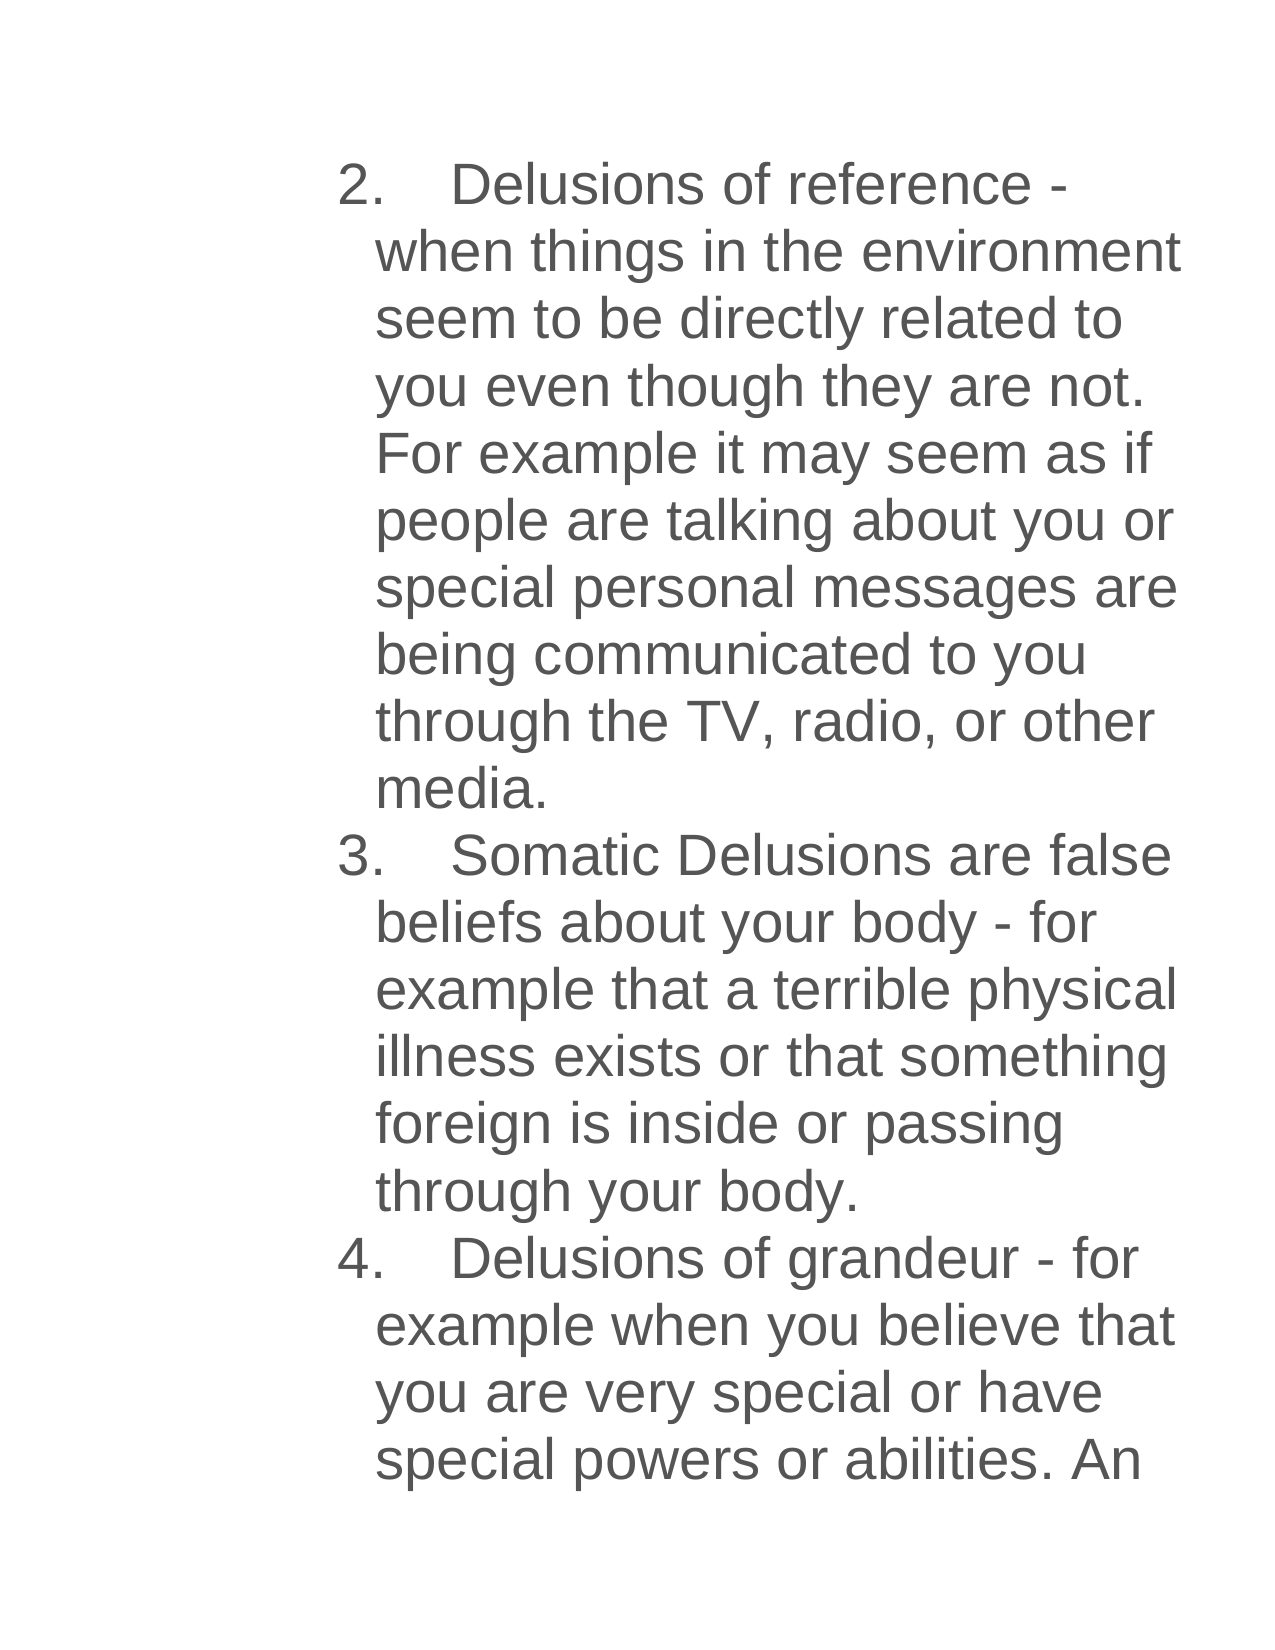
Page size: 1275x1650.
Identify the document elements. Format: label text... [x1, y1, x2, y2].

list Somatic Delusions are false beliefs about your body - for example that a terrible physical illness exists or that something foreign is inside or passing through your body. [337, 821, 1209, 1223]
list Delusions of reference - when things in the environment seem to be directly related to you even though they are not. For example it may seem as if people are talking about you or special personal messages are being communicated to you through the TV, radio, or other media. [337, 150, 1209, 821]
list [337, 1223, 1209, 1492]
